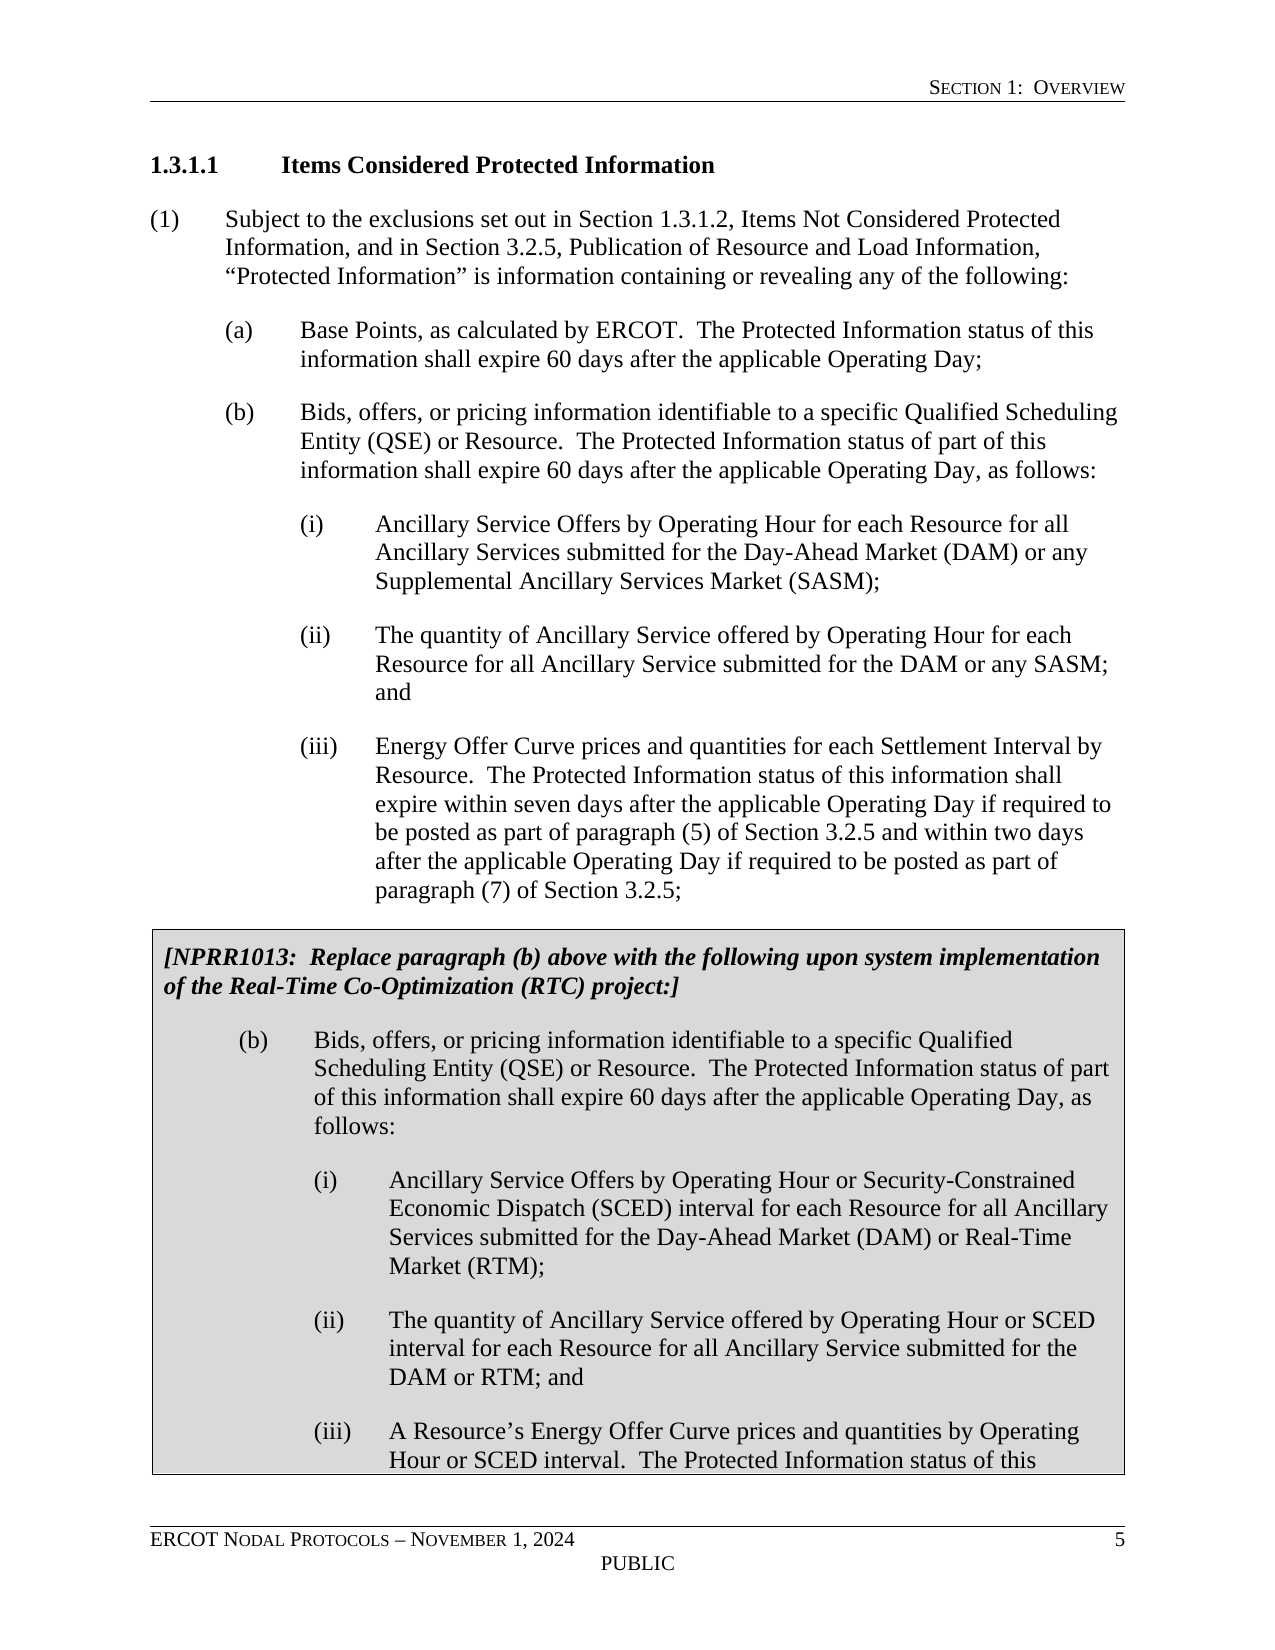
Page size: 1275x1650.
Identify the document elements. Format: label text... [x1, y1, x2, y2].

list (a) Base Points, as calculated by ERCOT. The Protected Information status of this information shall expire 60 days after the applicable Operating Day; [225, 315, 1125, 372]
text (1) Subject to the exclusions set out in Section 1.3.1.2, Items Not Considered Protected Information, and in Section 3.2.5, Publication of Resource and Load Information, “Protected Information” is information containing or revealing any of the following: [150, 204, 1125, 290]
text 1.3.1.1 Items Considered Protected Information [150, 150, 1125, 179]
list (iii) Energy Offer Curve prices and quantities for each Settlement Interval by Resource. The Protected Information status of this information shall expire within seven days after the applicable Operating Day if required to be posted as part of paragraph (5) of Section 3.2.5 and within two days after the applicable Operating Day if required to be posted as part of paragraph (7) of Section 3.2.5; [300, 731, 1125, 904]
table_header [153, 930, 1124, 1473]
list (ii) The quantity of Ancillary Service offered by Operating Hour for each Resource for all Ancillary Service submitted for the DAM or any SASM; and [300, 620, 1125, 706]
list (b) Bids, offers, or pricing information identifiable to a specific Qualified Scheduling Entity (QSE) or Resource. The Protected Information status of part of this information shall expire 60 days after the applicable Operating Day, as follows: [225, 397, 1125, 484]
list (i) Ancillary Service Offers by Operating Hour for each Resource for all Ancillary Services submitted for the Day-Ahead Market (DAM) or any Supplemental Ancillary Services Market (SASM); [300, 509, 1125, 595]
